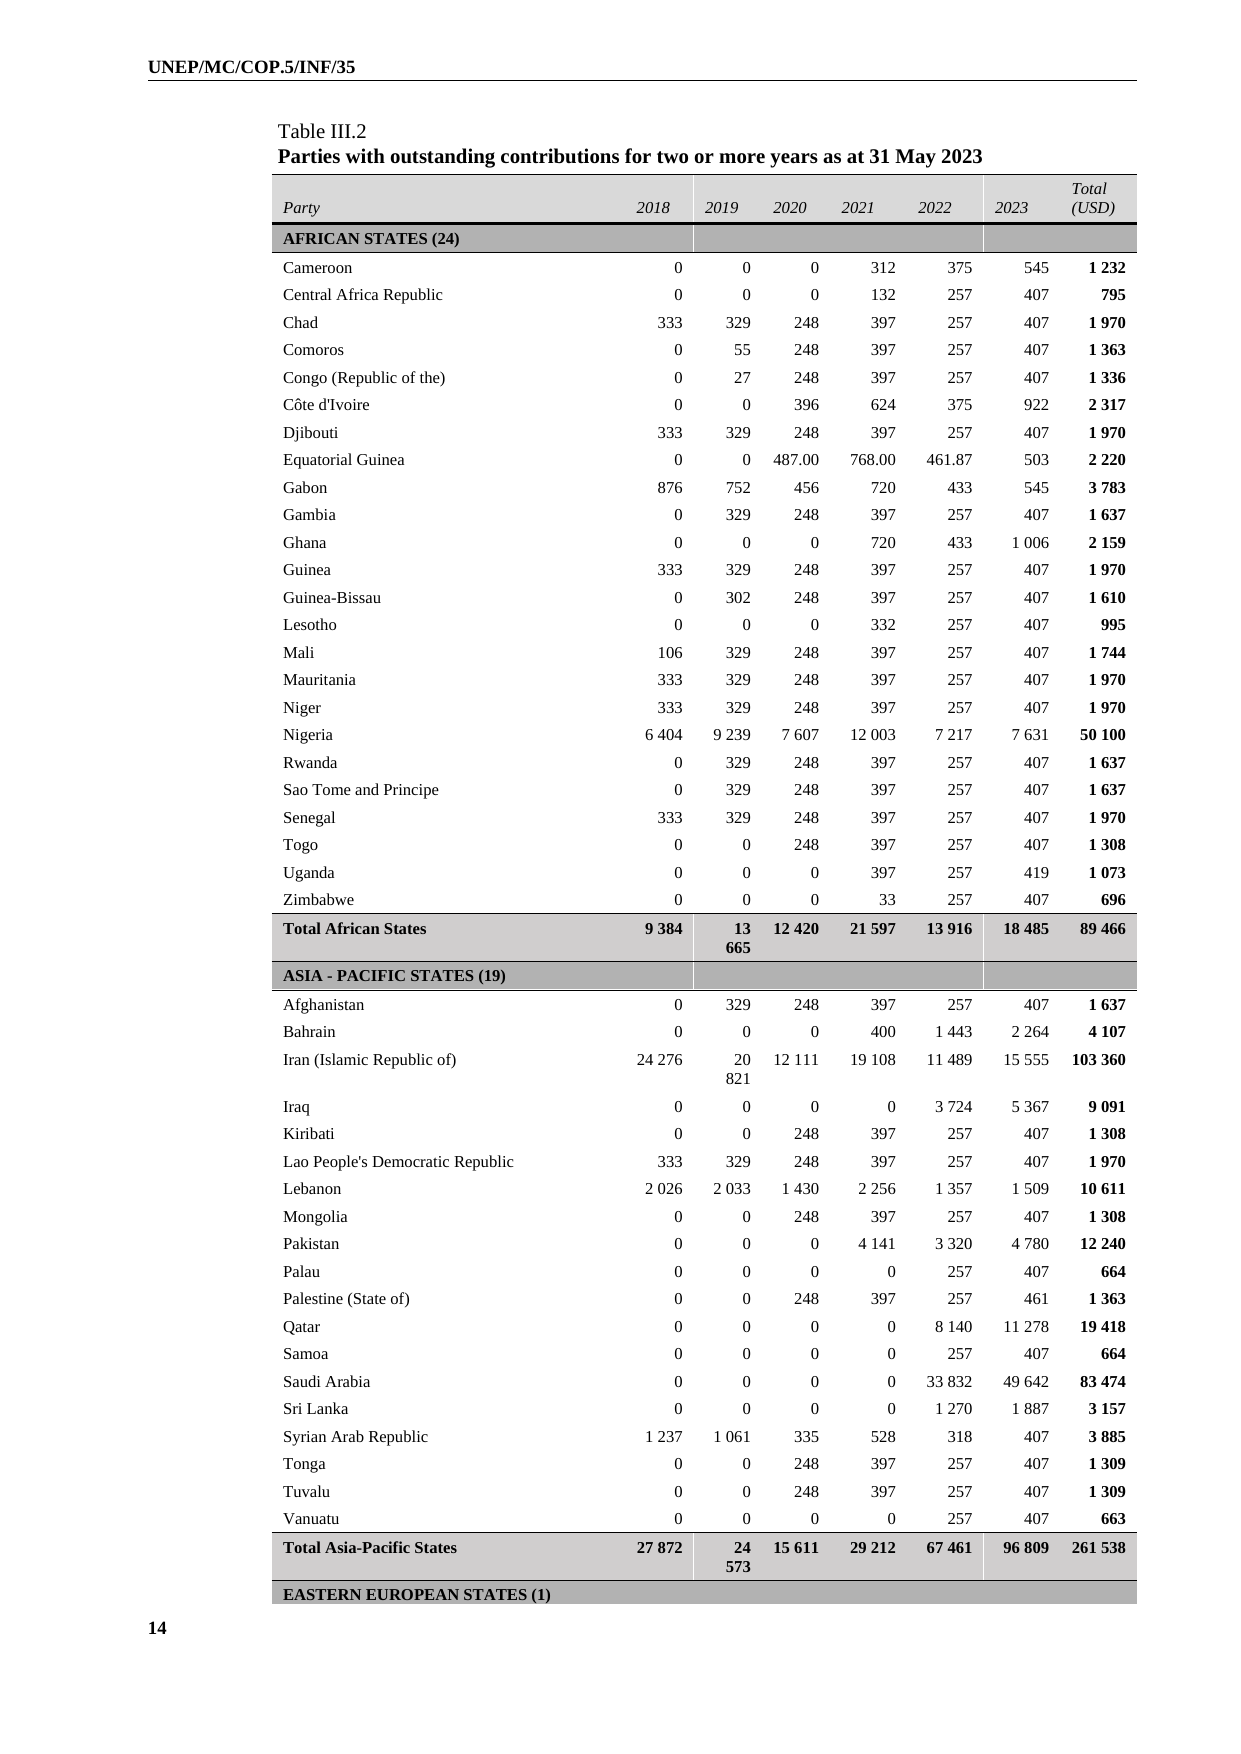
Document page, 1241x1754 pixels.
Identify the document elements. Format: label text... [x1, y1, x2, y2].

table_cell [984, 225, 1060, 252]
table_cell 407 [984, 1340, 1060, 1367]
table_cell 332 [830, 611, 907, 638]
table_cell 0 [625, 1018, 693, 1046]
table_cell 335 [762, 1422, 830, 1450]
table_cell 407 [984, 666, 1060, 693]
table_cell Samoa [272, 1340, 625, 1367]
table_cell 407 [984, 611, 1060, 638]
table_cell 29 212 [830, 1533, 907, 1580]
table_cell Comoros [272, 336, 625, 363]
table_cell 407 [984, 308, 1060, 336]
table_cell 257 [907, 1477, 983, 1505]
table_cell 2 033 [694, 1175, 762, 1202]
table_cell 6 404 [625, 721, 693, 748]
table_cell 0 [694, 391, 762, 418]
table_cell Djibouti [272, 418, 625, 446]
table_cell 11 278 [984, 1312, 1060, 1340]
table_cell 1 336 [1060, 363, 1137, 391]
table_cell 375 [907, 253, 983, 281]
table_cell 329 [694, 1147, 762, 1175]
table_cell 9 384 [625, 914, 693, 961]
table_cell 397 [830, 748, 907, 776]
table_cell 397 [830, 1285, 907, 1312]
title Table III.2 Parties with outstanding contributions for two or more years as at 31 May 2023 [278, 119, 1137, 168]
table_cell 397 [830, 858, 907, 886]
table_cell 407 [984, 556, 1060, 583]
table_cell Pakistan [272, 1230, 625, 1257]
table_cell 329 [694, 776, 762, 803]
table_cell Vanuatu [272, 1505, 625, 1532]
table_cell 0 [694, 1477, 762, 1505]
table_cell 248 [762, 776, 830, 803]
table_cell 12 240 [1060, 1230, 1137, 1257]
table_cell 2 264 [984, 1018, 1060, 1046]
table_cell 248 [762, 583, 830, 611]
table_cell 528 [830, 1422, 907, 1450]
table_cell [830, 962, 907, 989]
table_cell 333 [625, 693, 693, 721]
table_cell 257 [907, 693, 983, 721]
table_cell 0 [694, 1312, 762, 1340]
table_cell 13 916 [907, 914, 983, 961]
table_cell 257 [907, 748, 983, 776]
table_cell Lesotho [272, 611, 625, 638]
table_cell 329 [694, 748, 762, 776]
table_cell 1 970 [1060, 556, 1137, 583]
table_cell 407 [984, 693, 1060, 721]
table_cell 257 [907, 556, 983, 583]
table_cell Total Asia-Pacific States [272, 1533, 625, 1580]
table_cell 1 430 [762, 1175, 830, 1202]
table_cell Sri Lanka [272, 1395, 625, 1422]
table_cell [625, 962, 693, 989]
table_cell 257 [907, 886, 983, 913]
table_cell 1 970 [1060, 308, 1137, 336]
table_cell 3 724 [907, 1092, 983, 1120]
table_cell Mali [272, 638, 625, 666]
table_cell 433 [907, 528, 983, 556]
table_cell 257 [907, 281, 983, 308]
table_cell 0 [625, 1340, 693, 1367]
table_cell Palau [272, 1257, 625, 1285]
table_cell 0 [694, 1202, 762, 1230]
table_cell 397 [830, 501, 907, 528]
table_cell [762, 225, 830, 252]
table_cell 1 357 [907, 1175, 983, 1202]
table_cell 0 [694, 1505, 762, 1532]
table_cell 407 [984, 831, 1060, 858]
table_cell 407 [984, 281, 1060, 308]
table_cell Saudi Arabia [272, 1367, 625, 1395]
table_cell 0 [830, 1257, 907, 1285]
table_cell 257 [907, 1202, 983, 1230]
table_cell 19 418 [1060, 1312, 1137, 1340]
table_cell 0 [694, 886, 762, 913]
table_cell 302 [694, 583, 762, 611]
table_cell 0 [694, 528, 762, 556]
table_cell 329 [694, 991, 762, 1018]
table_cell 3 783 [1060, 473, 1137, 501]
table_cell 21 597 [830, 914, 907, 961]
table_cell 0 [625, 886, 693, 913]
table_cell 3 885 [1060, 1422, 1137, 1450]
table_cell 248 [762, 363, 830, 391]
table_cell 15 611 [762, 1533, 830, 1580]
table_cell Guinea [272, 556, 625, 583]
table_cell 312 [830, 253, 907, 281]
table_cell 248 [762, 831, 830, 858]
table_cell 0 [625, 776, 693, 803]
table_cell 329 [694, 803, 762, 831]
table_header 2022 [907, 175, 983, 222]
table_cell Gambia [272, 501, 625, 528]
table_cell 9 239 [694, 721, 762, 748]
table_cell 15 555 [984, 1046, 1060, 1092]
table_cell 397 [830, 308, 907, 336]
table_cell Central Africa Republic [272, 281, 625, 308]
table_cell 329 [694, 693, 762, 721]
table_cell 248 [762, 991, 830, 1018]
table_header 2019 [694, 175, 762, 222]
table_cell Palestine (State of) [272, 1285, 625, 1312]
table_cell 19 108 [830, 1046, 907, 1092]
table_cell 0 [762, 253, 830, 281]
table_cell Zimbabwe [272, 886, 625, 913]
table_cell 433 [907, 473, 983, 501]
table_cell 1 509 [984, 1175, 1060, 1202]
table_cell Kiribati [272, 1120, 625, 1147]
table_cell 397 [830, 1147, 907, 1175]
table_cell 0 [694, 1395, 762, 1422]
table_cell 257 [907, 1120, 983, 1147]
table_cell 1 237 [625, 1422, 693, 1450]
table_cell 0 [694, 858, 762, 886]
table_cell Mauritania [272, 666, 625, 693]
table_cell Total African States [272, 914, 625, 961]
table_cell 0 [830, 1340, 907, 1367]
table_cell 0 [762, 1505, 830, 1532]
table_cell 0 [625, 1312, 693, 1340]
table_cell 1 309 [1060, 1477, 1137, 1505]
table_cell 0 [694, 1450, 762, 1477]
table_cell 0 [625, 528, 693, 556]
table_cell 257 [907, 803, 983, 831]
table_cell 4 107 [1060, 1018, 1137, 1046]
table_cell ASIA - PACIFIC STATES (19) [272, 962, 625, 989]
table_cell 2 159 [1060, 528, 1137, 556]
table_cell 0 [694, 1018, 762, 1046]
table_cell 257 [907, 831, 983, 858]
table_cell 96 809 [984, 1533, 1060, 1580]
table_cell 10 611 [1060, 1175, 1137, 1202]
table_cell 49 642 [984, 1367, 1060, 1395]
table_cell [762, 962, 830, 989]
table_cell 720 [830, 528, 907, 556]
table_cell 329 [694, 501, 762, 528]
table_cell 333 [625, 308, 693, 336]
table_cell 4 780 [984, 1230, 1060, 1257]
table_cell Côte d'Ivoire [272, 391, 625, 418]
table_cell 11 489 [907, 1046, 983, 1092]
table_cell 0 [762, 858, 830, 886]
table_cell 7 217 [907, 721, 983, 748]
table_cell 407 [984, 886, 1060, 913]
table_cell 67 461 [907, 1533, 983, 1580]
table_cell [694, 962, 762, 989]
table_cell 0 [694, 1285, 762, 1312]
table_cell 922 [984, 391, 1060, 418]
table_cell 0 [830, 1505, 907, 1532]
table_cell 333 [625, 803, 693, 831]
table_cell Ghana [272, 528, 625, 556]
table_cell 257 [907, 776, 983, 803]
table_cell 329 [694, 638, 762, 666]
table_cell 0 [830, 1395, 907, 1422]
table_cell 257 [907, 858, 983, 886]
table_cell 103 360 [1060, 1046, 1137, 1092]
table_cell 407 [984, 776, 1060, 803]
table_cell 257 [907, 501, 983, 528]
table_cell 407 [984, 501, 1060, 528]
table_cell 768.00 [830, 446, 907, 473]
table_cell 248 [762, 666, 830, 693]
table_cell 419 [984, 858, 1060, 886]
table_cell Senegal [272, 803, 625, 831]
table_cell 33 832 [907, 1367, 983, 1395]
table_cell EASTERN EUROPEAN STATES (1) [272, 1581, 1137, 1604]
table_cell 397 [830, 363, 907, 391]
table_cell 0 [694, 1092, 762, 1120]
table_cell [830, 225, 907, 252]
table_cell 0 [762, 1230, 830, 1257]
table_cell 1 744 [1060, 638, 1137, 666]
table_cell 1 443 [907, 1018, 983, 1046]
table_cell 248 [762, 308, 830, 336]
table_cell 407 [984, 1120, 1060, 1147]
table_cell 27 [694, 363, 762, 391]
table_cell 397 [830, 776, 907, 803]
table_cell 248 [762, 418, 830, 446]
table_cell [907, 962, 983, 989]
table_header Party [272, 175, 625, 222]
table_cell 333 [625, 666, 693, 693]
table_cell 1 270 [907, 1395, 983, 1422]
table_cell 2 317 [1060, 391, 1137, 418]
table_cell Qatar [272, 1312, 625, 1340]
table_cell 407 [984, 1422, 1060, 1450]
table_cell 7 631 [984, 721, 1060, 748]
table_cell 397 [830, 583, 907, 611]
table_cell 0 [762, 1395, 830, 1422]
table_cell 0 [625, 281, 693, 308]
table_cell 0 [625, 1450, 693, 1477]
table_cell 1 363 [1060, 1285, 1137, 1312]
table_cell 257 [907, 638, 983, 666]
table_cell 89 466 [1060, 914, 1137, 961]
table_cell 329 [694, 666, 762, 693]
table_cell 27 872 [625, 1533, 693, 1580]
table_cell 407 [984, 363, 1060, 391]
table_cell 261 538 [1060, 1533, 1137, 1580]
table_header 2021 [830, 175, 907, 222]
table_cell 248 [762, 1450, 830, 1477]
table_cell 0 [762, 528, 830, 556]
table_cell 1 970 [1060, 418, 1137, 446]
table_cell 1 637 [1060, 748, 1137, 776]
table_cell 664 [1060, 1257, 1137, 1285]
table_cell 396 [762, 391, 830, 418]
table_cell 1 970 [1060, 1147, 1137, 1175]
table_cell 663 [1060, 1505, 1137, 1532]
table_cell 0 [625, 501, 693, 528]
table_cell 0 [625, 336, 693, 363]
table_cell 0 [625, 748, 693, 776]
table_cell 248 [762, 336, 830, 363]
table_cell 0 [762, 886, 830, 913]
table_cell 329 [694, 418, 762, 446]
table_cell Sao Tome and Principe [272, 776, 625, 803]
table_cell 664 [1060, 1340, 1137, 1367]
table_cell 0 [625, 363, 693, 391]
table_cell [984, 962, 1060, 989]
table_cell 1 637 [1060, 501, 1137, 528]
table_cell 0 [625, 991, 693, 1018]
table_cell 461.87 [907, 446, 983, 473]
table_cell 329 [694, 308, 762, 336]
table_cell 407 [984, 1450, 1060, 1477]
table_cell 1 006 [984, 528, 1060, 556]
table_cell 0 [694, 253, 762, 281]
table_cell 0 [625, 1202, 693, 1230]
table_cell 0 [694, 281, 762, 308]
table_cell 257 [907, 1257, 983, 1285]
table_cell 257 [907, 363, 983, 391]
table_cell 333 [625, 1147, 693, 1175]
table_cell 257 [907, 1340, 983, 1367]
table_cell 0 [625, 1092, 693, 1120]
table_cell [694, 225, 762, 252]
table_cell 9 091 [1060, 1092, 1137, 1120]
table_cell 696 [1060, 886, 1137, 913]
table_cell 0 [830, 1312, 907, 1340]
table_cell 397 [830, 1477, 907, 1505]
table_cell 407 [984, 748, 1060, 776]
table_cell 248 [762, 556, 830, 583]
table_cell 0 [694, 1257, 762, 1285]
table_cell 407 [984, 1202, 1060, 1230]
table_cell 13 665 [694, 914, 762, 961]
table_cell 487.00 [762, 446, 830, 473]
table_cell Guinea-Bissau [272, 583, 625, 611]
table_cell 397 [830, 638, 907, 666]
table_cell 407 [984, 1505, 1060, 1532]
table_cell 1 363 [1060, 336, 1137, 363]
table_cell 407 [984, 336, 1060, 363]
table_cell Togo [272, 831, 625, 858]
table_cell 257 [907, 308, 983, 336]
table_cell 257 [907, 1505, 983, 1532]
table_cell 1 887 [984, 1395, 1060, 1422]
table_cell 1 309 [1060, 1450, 1137, 1477]
table_cell 397 [830, 1120, 907, 1147]
table_cell 2 220 [1060, 446, 1137, 473]
table_cell 4 141 [830, 1230, 907, 1257]
table_cell 333 [625, 556, 693, 583]
table_cell 397 [830, 831, 907, 858]
table_cell 24 573 [694, 1533, 762, 1580]
table_cell [625, 225, 693, 252]
table_cell 407 [984, 1257, 1060, 1285]
table_cell 0 [625, 1230, 693, 1257]
table_cell 624 [830, 391, 907, 418]
table_cell Equatorial Guinea [272, 446, 625, 473]
table_cell 1 970 [1060, 803, 1137, 831]
table_cell 248 [762, 748, 830, 776]
table_cell 7 607 [762, 721, 830, 748]
table_cell 461 [984, 1285, 1060, 1312]
table_cell AFRICAN STATES (24) [272, 225, 625, 252]
table_cell Lao People's Democratic Republic [272, 1147, 625, 1175]
table_cell Rwanda [272, 748, 625, 776]
table_cell 248 [762, 1202, 830, 1230]
table_cell 0 [694, 1230, 762, 1257]
table_cell 0 [694, 1120, 762, 1147]
table_header 2023 [984, 175, 1060, 222]
table_cell Tonga [272, 1450, 625, 1477]
table_cell 248 [762, 693, 830, 721]
table_cell 1 308 [1060, 1202, 1137, 1230]
table_header Total (USD) [1060, 175, 1137, 222]
table_cell 400 [830, 1018, 907, 1046]
table_cell 1 232 [1060, 253, 1137, 281]
table_cell 83 474 [1060, 1367, 1137, 1395]
table_cell 0 [762, 1340, 830, 1367]
table_cell Mongolia [272, 1202, 625, 1230]
table_cell Congo (Republic of the) [272, 363, 625, 391]
table_cell 2 026 [625, 1175, 693, 1202]
table_cell 2 256 [830, 1175, 907, 1202]
table_cell 257 [907, 1147, 983, 1175]
table_cell 407 [984, 1477, 1060, 1505]
table_cell Iran (Islamic Republic of) [272, 1046, 625, 1092]
table_cell 407 [984, 583, 1060, 611]
table_cell 407 [984, 638, 1060, 666]
table_cell 248 [762, 1147, 830, 1175]
table_cell 0 [625, 391, 693, 418]
table_cell Chad [272, 308, 625, 336]
table_cell 8 140 [907, 1312, 983, 1340]
table_cell 18 485 [984, 914, 1060, 961]
table_cell 407 [984, 803, 1060, 831]
table_cell 132 [830, 281, 907, 308]
table_cell 248 [762, 1120, 830, 1147]
table_cell 55 [694, 336, 762, 363]
table_cell 0 [625, 611, 693, 638]
table_cell 1 637 [1060, 991, 1137, 1018]
table_cell 1 637 [1060, 776, 1137, 803]
table_cell 1 308 [1060, 1120, 1137, 1147]
table_cell 1 308 [1060, 831, 1137, 858]
table_cell 0 [830, 1092, 907, 1120]
table_cell 0 [625, 1120, 693, 1147]
table_cell 407 [984, 991, 1060, 1018]
table_cell 1 970 [1060, 666, 1137, 693]
table_cell 1 970 [1060, 693, 1137, 721]
table_cell 20 821 [694, 1046, 762, 1092]
table_cell 5 367 [984, 1092, 1060, 1120]
table_cell 795 [1060, 281, 1137, 308]
table_cell Nigeria [272, 721, 625, 748]
table_cell 12 111 [762, 1046, 830, 1092]
table_cell 545 [984, 473, 1060, 501]
table_cell 248 [762, 803, 830, 831]
table_cell 0 [762, 281, 830, 308]
table_cell 257 [907, 991, 983, 1018]
table_cell 876 [625, 473, 693, 501]
table_cell 1 061 [694, 1422, 762, 1450]
table_cell 0 [625, 1285, 693, 1312]
table_header 2018 [625, 175, 693, 222]
table_cell 0 [625, 1477, 693, 1505]
table_cell 50 100 [1060, 721, 1137, 748]
table_cell 0 [625, 858, 693, 886]
table_cell 318 [907, 1422, 983, 1450]
table_cell 0 [625, 583, 693, 611]
table_cell 995 [1060, 611, 1137, 638]
table_cell 397 [830, 336, 907, 363]
table_cell 752 [694, 473, 762, 501]
table_cell 0 [625, 1505, 693, 1532]
table_cell Tuvalu [272, 1477, 625, 1505]
table_cell 0 [625, 1257, 693, 1285]
table_cell 257 [907, 666, 983, 693]
table_cell 24 276 [625, 1046, 693, 1092]
table_cell 397 [830, 1202, 907, 1230]
table_cell 0 [625, 1395, 693, 1422]
table_cell 3 157 [1060, 1395, 1137, 1422]
table_cell 397 [830, 556, 907, 583]
table_cell 329 [694, 556, 762, 583]
table_cell 0 [762, 611, 830, 638]
table_cell 0 [694, 1367, 762, 1395]
table_cell 248 [762, 1285, 830, 1312]
table_cell 0 [625, 253, 693, 281]
table_cell 503 [984, 446, 1060, 473]
table_cell 0 [694, 831, 762, 858]
table_cell 0 [762, 1367, 830, 1395]
table_cell 397 [830, 418, 907, 446]
table_cell 0 [762, 1018, 830, 1046]
table_cell 248 [762, 1477, 830, 1505]
table_cell Syrian Arab Republic [272, 1422, 625, 1450]
table_cell 3 320 [907, 1230, 983, 1257]
table_header 2020 [762, 175, 830, 222]
table_cell 0 [625, 831, 693, 858]
table_cell 12 420 [762, 914, 830, 961]
table_cell 1 073 [1060, 858, 1137, 886]
table_cell Niger [272, 693, 625, 721]
table_cell 407 [984, 1147, 1060, 1175]
table_cell 106 [625, 638, 693, 666]
table_cell Gabon [272, 473, 625, 501]
table_cell Lebanon [272, 1175, 625, 1202]
table_cell [907, 225, 983, 252]
table_cell 1 610 [1060, 583, 1137, 611]
table_cell Afghanistan [272, 991, 625, 1018]
table_cell 397 [830, 693, 907, 721]
table_cell Uganda [272, 858, 625, 886]
table_cell 248 [762, 501, 830, 528]
table_cell 720 [830, 473, 907, 501]
table_cell Bahrain [272, 1018, 625, 1046]
table_cell 257 [907, 1285, 983, 1312]
table_cell 257 [907, 611, 983, 638]
table_cell 0 [625, 1367, 693, 1395]
table_cell 33 [830, 886, 907, 913]
table_cell [1060, 225, 1137, 252]
table_cell 397 [830, 666, 907, 693]
table_cell 0 [694, 611, 762, 638]
table_cell 0 [762, 1257, 830, 1285]
table_cell 0 [694, 1340, 762, 1367]
table_cell 545 [984, 253, 1060, 281]
table_cell 456 [762, 473, 830, 501]
table_cell 0 [762, 1312, 830, 1340]
table_cell 257 [907, 336, 983, 363]
table_cell Cameroon [272, 253, 625, 281]
table_cell 333 [625, 418, 693, 446]
table_cell 257 [907, 1450, 983, 1477]
table_cell 257 [907, 583, 983, 611]
table_cell 397 [830, 803, 907, 831]
table_cell 0 [762, 1092, 830, 1120]
table_cell 248 [762, 638, 830, 666]
table_cell [1060, 962, 1137, 989]
table_cell 0 [694, 446, 762, 473]
table_cell 375 [907, 391, 983, 418]
table_cell 397 [830, 1450, 907, 1477]
table_cell 0 [830, 1367, 907, 1395]
table_cell 0 [625, 446, 693, 473]
table_cell 12 003 [830, 721, 907, 748]
table_cell Iraq [272, 1092, 625, 1120]
table_cell 407 [984, 418, 1060, 446]
table_cell 257 [907, 418, 983, 446]
table_cell 397 [830, 991, 907, 1018]
